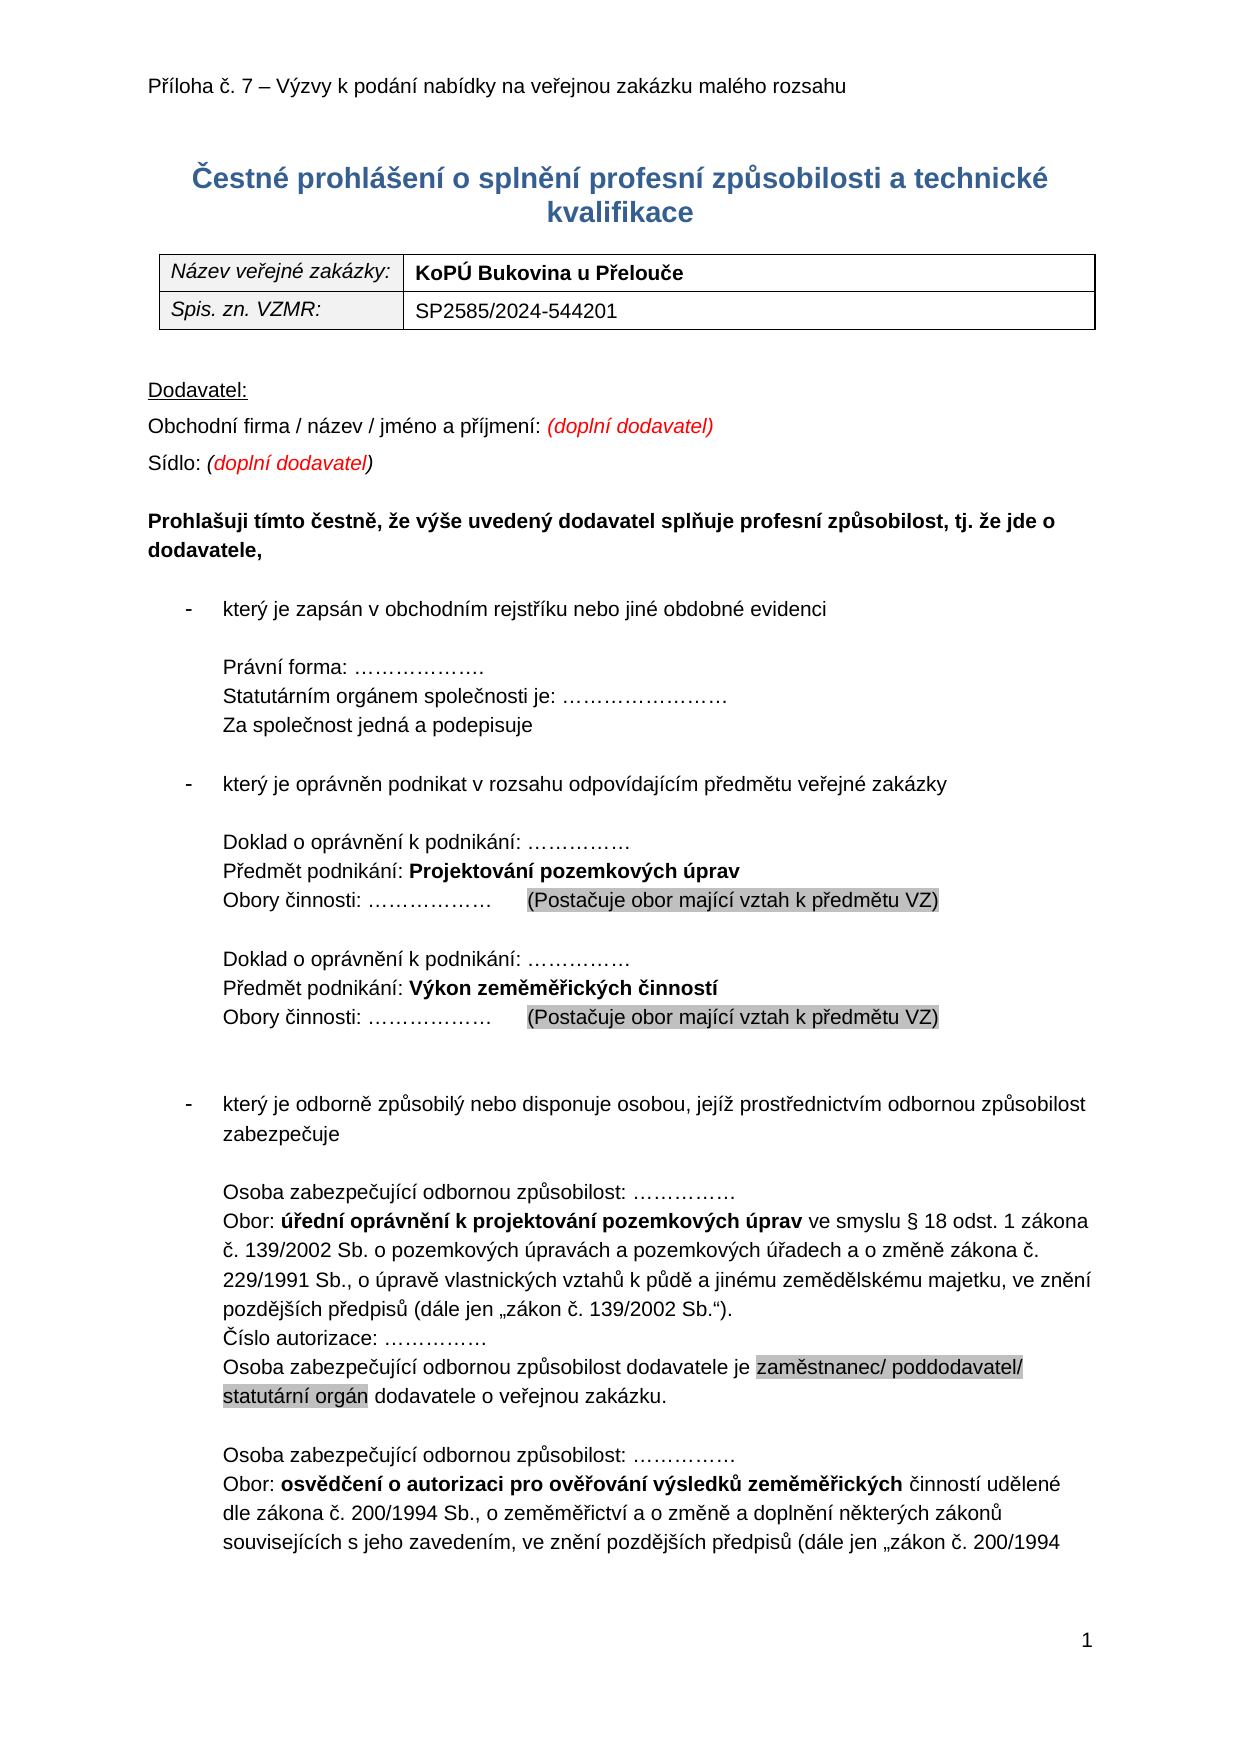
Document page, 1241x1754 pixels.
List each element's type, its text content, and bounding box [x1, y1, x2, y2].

list Předmět podnikání: Projektování pozemkových úprav [223, 854, 1093, 883]
table_header Název veřejné zakázky: [160, 255, 403, 291]
text Dodavatel: [148, 378, 1093, 402]
list Osoba zabezpečující odbornou způsobilost dodavatele je zaměstnanec/ poddodavatel/ statutární orgán dodavatele o veřejnou zakázku. [223, 1350, 1093, 1408]
list Za společnost jedná a podepisuje [223, 708, 1093, 737]
list Předmět podnikání: Výkon zeměměřických činností [223, 971, 1093, 1000]
list který je odborně způsobilý nebo disponuje osobou, jejíž prostřednictvím odbornou způsobilost zabezpečuje [185, 1087, 1093, 1146]
table_header KoPÚ Bukovina u Přelouče [404, 255, 1094, 291]
table_cell SP2585/2024-544201 [404, 292, 1094, 329]
list Právní forma: ………………. [223, 650, 1093, 679]
text Prohlašuji tímto čestně, že výše uvedený dodavatel splňuje profesní způsobilost, tj. že jde o dodavatele, [148, 504, 1093, 562]
list Osoba zabezpečující odbornou způsobilost: …………… [223, 1175, 1093, 1204]
list Obory činnosti: ……………… (Postačuje obor mající vztah k předmětu VZ) [223, 883, 1093, 912]
list Číslo autorizace: …………… [223, 1321, 1093, 1350]
table_cell Spis. zn. VZMR: [160, 292, 403, 329]
text Sídlo: (doplní dodavatel) [148, 451, 1093, 475]
list který je zapsán v obchodním rejstříku nebo jiné obdobné evidenci [185, 591, 1093, 621]
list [223, 1466, 1093, 1554]
list Doklad o oprávnění k podnikání: …………… [223, 941, 1093, 971]
list Doklad o oprávnění k podnikání: …………… [223, 825, 1093, 854]
text Obchodní firma / název / jméno a příjmení: (doplní dodavatel) [148, 414, 1093, 438]
list Statutárním orgánem společnosti je: …………………… [223, 679, 1093, 708]
list Osoba zabezpečující odbornou způsobilost: …………… [223, 1437, 1093, 1466]
list Obor: úřední oprávnění k projektování pozemkových úprav ve smyslu § 18 odst. 1 zákona č. 139/2002 Sb. o pozemkových úpravách a pozemkových úřadech a o změně zákona č. 229/1991 Sb., o úpravě vlastnických vztahů k půdě a jinému zemědělskému majetku, ve znění pozdějších předpisů (dále jen „zákon č. 139/2002 Sb.“). [223, 1204, 1093, 1321]
subtitle Čestné prohlášení o splnění profesní způsobilosti a technické kvalifikace [148, 161, 1093, 228]
list který je oprávněn podnikat v rozsahu odpovídajícím předmětu veřejné zakázky [185, 766, 1093, 796]
list Obory činnosti: ……………… (Postačuje obor mající vztah k předmětu VZ) [223, 1000, 1093, 1029]
